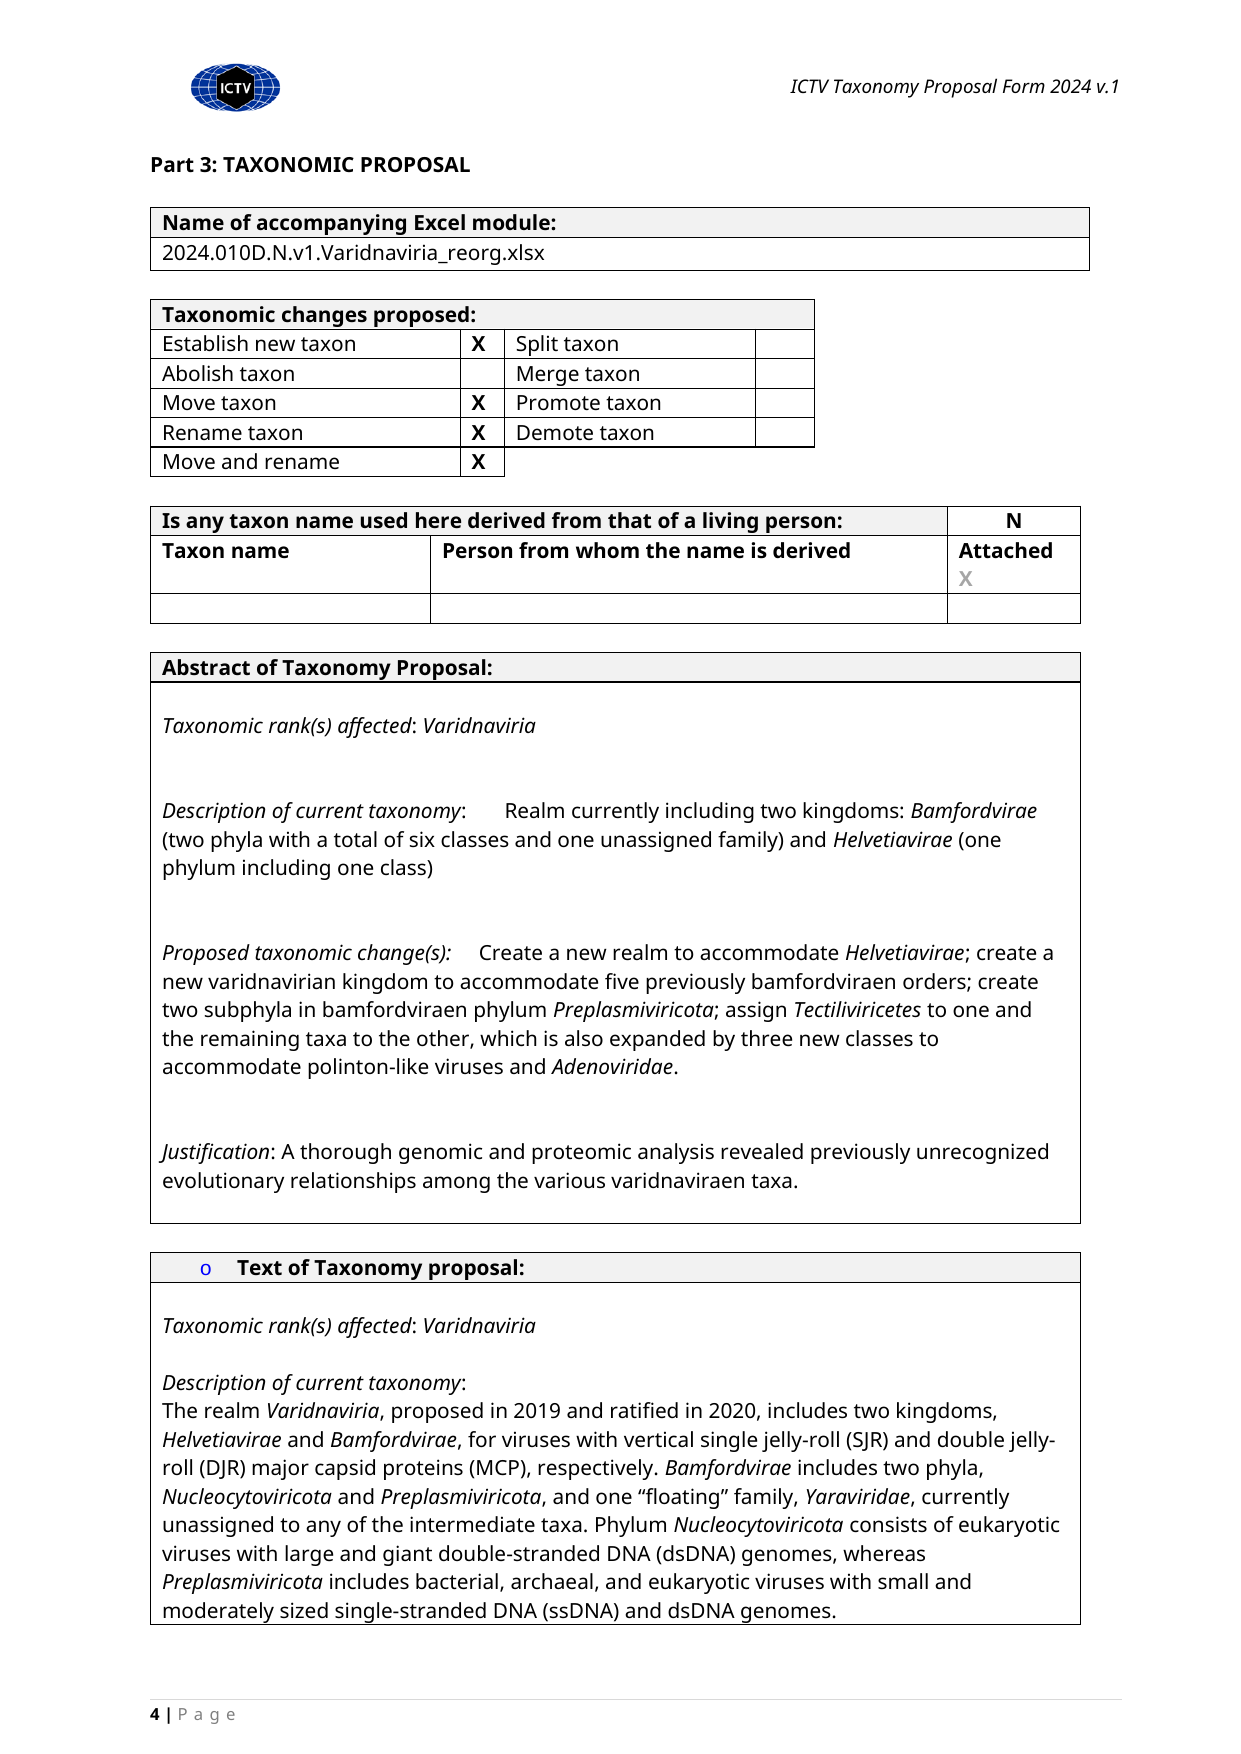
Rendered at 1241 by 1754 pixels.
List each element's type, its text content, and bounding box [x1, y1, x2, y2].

table_cell X [461, 418, 504, 446]
table_cell Move taxon [151, 389, 460, 417]
table_cell Move and rename [151, 448, 460, 476]
table_cell Rename taxon [151, 418, 460, 446]
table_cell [151, 1283, 1080, 1624]
table_cell Establish new taxon [151, 330, 460, 358]
table_cell Promote taxon [505, 389, 755, 417]
picture [190, 56, 282, 113]
table_cell X [461, 448, 504, 476]
text Part 3: TAXONOMIC PROPOSAL [150, 150, 1122, 178]
table_header Is any taxon name used here derived from that of a living person: [151, 507, 947, 535]
table_header Abstract of Taxonomy Proposal: [151, 653, 1080, 681]
table_cell Split taxon [505, 330, 755, 358]
table_cell X [461, 389, 504, 417]
table_header Text of Taxonomy proposal: [151, 1253, 1080, 1282]
table_header Taxonomic changes proposed: [151, 300, 814, 328]
table_cell [756, 389, 814, 417]
table_cell Taxonomic rank(s) affected: Varidnaviria Description of current taxonomy: Realm currently including two kingdoms: Bamfordvirae (two phyla with a total of six classes and one unassigned family) and Helvetiavirae (one phylum including one class) Proposed taxonomic change(s): Create a new realm to accommodate Helvetiavirae; create a new varidnavirian kingdom to accommodate five previously bamfordviraen orders; create two subphyla in bamfordviraen phylum Preplasmiviricota; assign Tectiliviricetes to one and the remaining taxa to the other, which is also expanded by three new classes to accommodate polinton-like viruses and Adenoviridae. Justification: A thorough genomic and proteomic analysis revealed previously unrecognized evolutionary relationships among the various varidnaviraen taxa. [151, 683, 1080, 1223]
table_cell [756, 359, 814, 387]
table_header Name of accompanying Excel module: [151, 208, 1089, 237]
table_cell [756, 330, 814, 358]
table_cell 2024.010D.N.v1.Varidnaviria_reorg.xlsx [151, 238, 1089, 269]
table_cell Abolish taxon [151, 359, 460, 387]
table_cell Demote taxon [505, 418, 755, 446]
table_cell [151, 594, 430, 622]
table_cell [431, 594, 947, 622]
table_cell [948, 594, 1080, 622]
table_cell Person from whom the name is derived [431, 536, 947, 593]
table_cell [756, 418, 814, 446]
table_header N [948, 507, 1080, 535]
table_cell Attached X [948, 536, 1080, 593]
table_cell X [461, 330, 504, 358]
table_cell Taxon name [151, 536, 430, 593]
table_cell [461, 359, 504, 387]
table_cell Merge taxon [505, 359, 755, 387]
